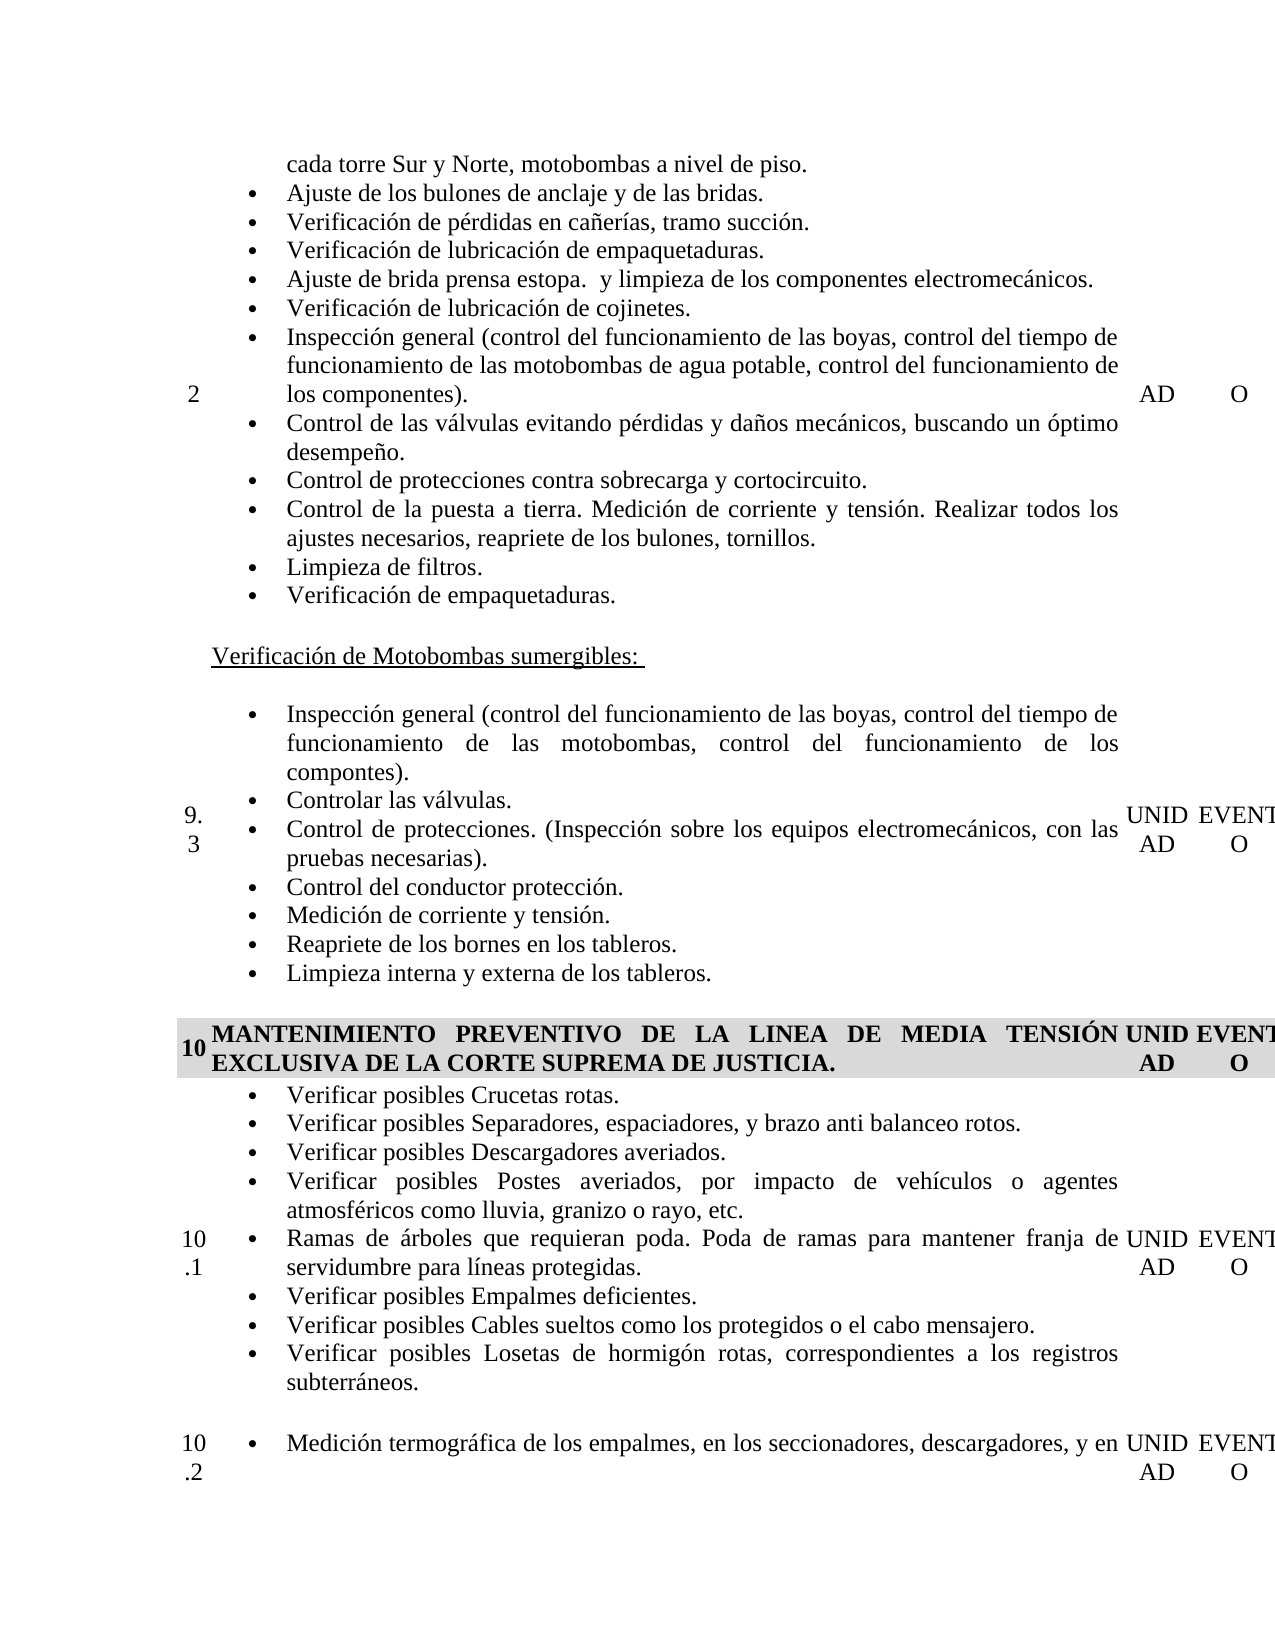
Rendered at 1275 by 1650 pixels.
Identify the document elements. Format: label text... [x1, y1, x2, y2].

table_cell 10 [177, 1018, 210, 1078]
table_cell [210, 1427, 1121, 1487]
table_cell 9.2 [177, 148, 210, 640]
table_cell EVENTO [1193, 1427, 1275, 1487]
table_cell Verificación de Motobombas sumergibles: Inspección general (control del funcionamiento de las boyas, control del tiempo de funcionamiento de las motobombas, control del funcionamiento de los compontes). Controlar las válvulas. Control de protecciones. (Inspección sobre los equipos electromecánicos, con las pruebas necesarias). Control del conductor protección. Medición de corriente y tensión. Reapriete de los bornes en los tableros. Limpieza interna y externa de los tableros. [210, 640, 1121, 1018]
table_cell UNIDAD [1121, 1078, 1193, 1427]
table_cell EVENTO [1193, 640, 1275, 1018]
table_cell UNIDAD [1121, 1018, 1193, 1078]
table_cell EVENTO [1193, 148, 1275, 640]
table_cell EVENTO [1193, 1078, 1275, 1427]
table_cell 10.2 [177, 1427, 210, 1487]
table_cell 10.1 [177, 1078, 210, 1427]
table_cell UNIDAD [1121, 1427, 1193, 1487]
table_cell MANTENIMIENTO PREVENTIVO DE LA LINEA DE MEDIA TENSIÓN EXCLUSIVA DE LA CORTE SUPREMA DE JUSTICIA. [210, 1018, 1121, 1078]
table_cell EVENTO [1193, 1018, 1275, 1078]
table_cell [210, 148, 1121, 640]
table_cell 9.3 [177, 640, 210, 1018]
table_cell UNIDAD [1121, 148, 1193, 640]
table_cell Verificar posibles Crucetas rotas. Verificar posibles Separadores, espaciadores, y brazo anti balanceo rotos. Verificar posibles Descargadores averiados. Verificar posibles Postes averiados, por impacto de vehículos o agentes atmosféricos como lluvia, granizo o rayo, etc. Ramas de árboles que requieran poda. Poda de ramas para mantener franja de servidumbre para líneas protegidas. Verificar posibles Empalmes deficientes. Verificar posibles Cables sueltos como los protegidos o el cabo mensajero. Verificar posibles Losetas de hormigón rotas, correspondientes a los registros subterráneos. [210, 1078, 1121, 1427]
table_cell UNIDAD [1121, 640, 1193, 1018]
